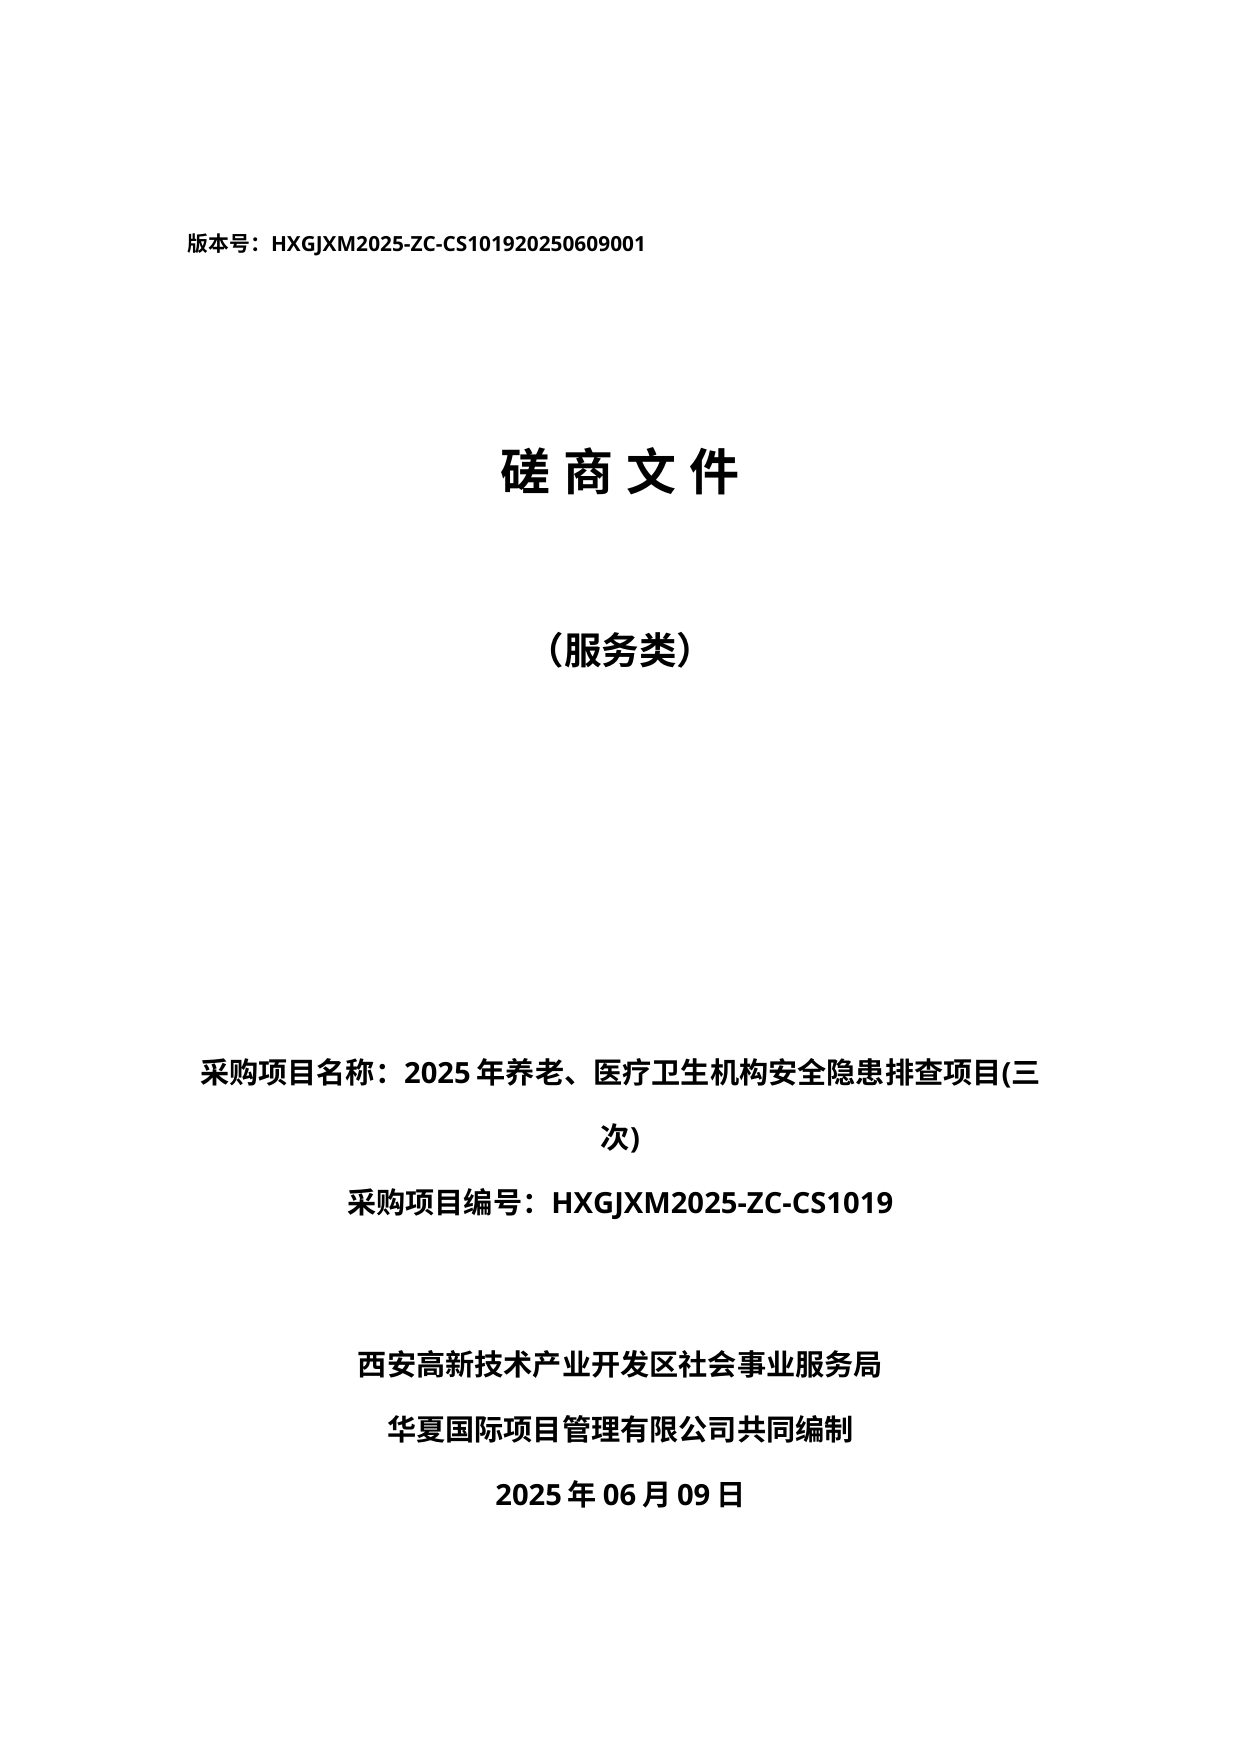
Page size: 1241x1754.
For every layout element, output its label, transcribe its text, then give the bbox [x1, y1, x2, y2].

text 采购项目编号：HXGJXM2025-ZC-CS1019 [187, 1169, 1053, 1332]
text 华夏国际项目管理有限公司共同编制 [187, 1397, 1053, 1462]
text （服务类） [187, 617, 1053, 1039]
text 2025年06月09日 [187, 1462, 1053, 1527]
text 磋 商 文 件 [187, 422, 1053, 617]
text 西安高新技术产业开发区社会事业服务局 [187, 1332, 1053, 1397]
text 采购项目名称：2025年养老、医疗卫生机构安全隐患排查项目(三次) [187, 1039, 1053, 1169]
text 版本号：HXGJXM2025-ZC-CS101920250609001 [187, 227, 1053, 422]
